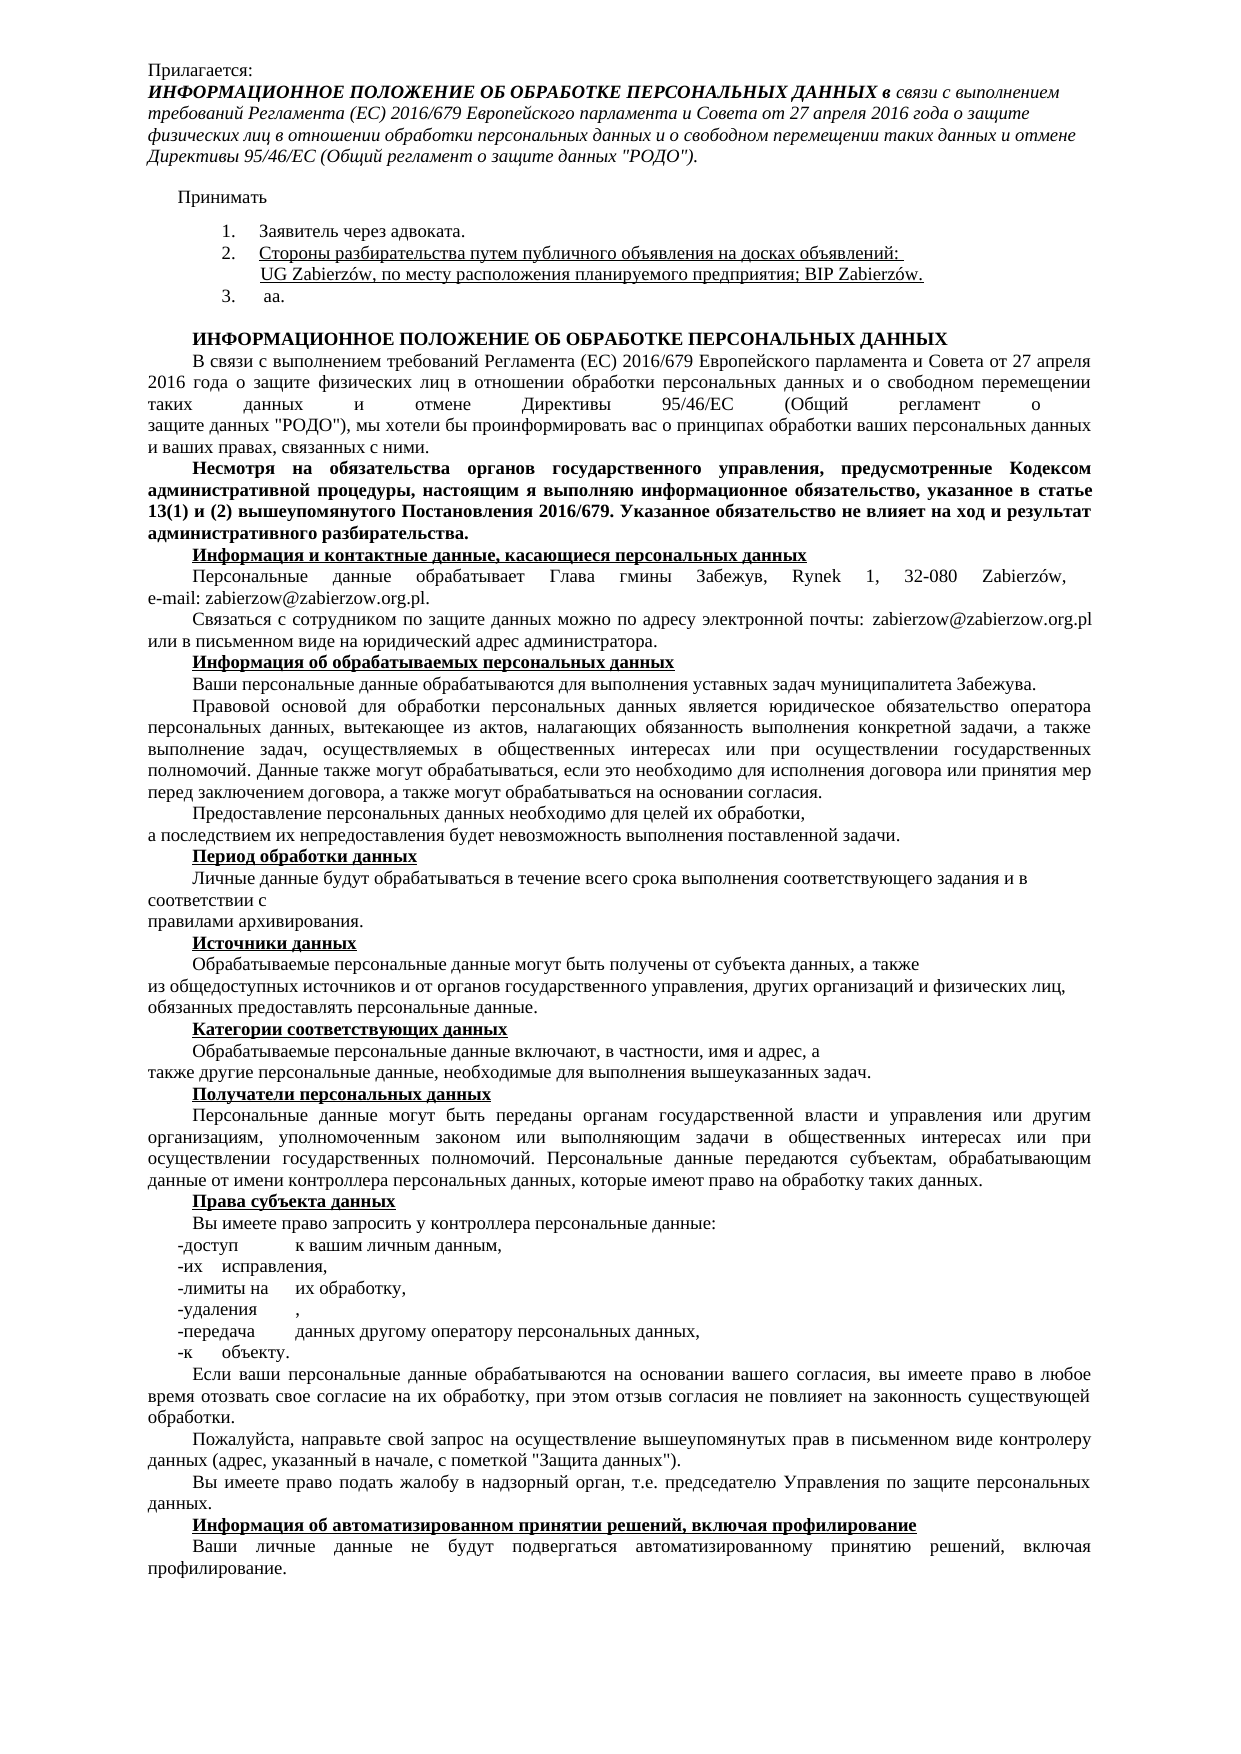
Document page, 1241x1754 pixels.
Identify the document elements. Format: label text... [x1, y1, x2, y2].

text Правовой основой для обработки персональных данных является юридическое обязательство оператора персональных данных, вытекающее из актов, налагающих обязанность выполнения конкретной задачи, а также выполнение задач, осуществляемых в общественных интересах или при осуществлении государственных полномочий. Данные также могут обрабатываться, если это необходимо для исполнения договора или принятия мер перед заключением договора, а также могут обрабатываться на основании согласия. [148, 694, 1092, 802]
text В связи с выполнением требований Регламента (ЕС) 2016/679 Европейского парламента и Совета от 27 апреля 2016 года о защите физических лиц в отношении обработки персональных данных и о свободном перемещении таких данных и отмене Директивы 95/46/EC (Общий регламент о защите данных "РОДО"), мы хотели бы проинформировать вас о принципах обработки ваших персональных данных и ваших правах, связанных с ними. [148, 349, 1092, 457]
list -лимиты на их обработку, [177, 1277, 1092, 1298]
text Пожалуйста, направьте свой запрос на осуществление вышеупомянутых прав в письменном виде контролеру данных (адрес, указанный в начале, с пометкой "Защита данных"). [148, 1428, 1092, 1471]
list Стороны разбирательства путем публичного объявления на досках объявлений: [221, 242, 1092, 263]
text Вы имеете право запросить у контроллера персональные данные: [148, 1212, 1092, 1233]
list aa. [221, 285, 1092, 306]
list -передача данных другому оператору персональных данных, [177, 1320, 1092, 1341]
text ИНФОРМАЦИОННОЕ ПОЛОЖЕНИЕ ОБ ОБРАБОТКЕ ПЕРСОНАЛЬНЫХ ДАННЫХ в связи с выполнением требований Регламента (ЕС) 2016/679 Европейского парламента и Совета от 27 апреля 2016 года о защите физических лиц в отношении обработки персональных данных и о свободном перемещении таких данных и отмене Директивы 95/46/EC (Общий регламент о защите данных "РОДО"). [148, 81, 1092, 167]
list -доступ к вашим личным данным, [177, 1233, 1092, 1255]
text Связаться с сотрудником по защите данных можно по адресу электронной почты: zabierzow@zabierzow.org.pl или в письменном виде на юридический адрес администратора. [148, 608, 1092, 651]
text Вы имеете право подать жалобу в надзорный орган, т.е. председателю Управления по защите персональных данных. [148, 1471, 1092, 1514]
list Заявитель через адвоката. [221, 220, 1092, 242]
text Информация и контактные данные, касающиеся персональных данных [148, 543, 1092, 565]
text Несмотря на обязательства органов государственного управления, предусмотренные Кодексом административной процедуры, настоящим я выполняю информационное обязательство, указанное в статье 13(1) и (2) вышеупомянутого Постановления 2016/679. Указанное обязательство не влияет на ход и результат административного разбирательства. [148, 457, 1092, 543]
text Информация об автоматизированном принятии решений, включая профилирование [148, 1514, 1092, 1535]
text Категории соответствующих данных [148, 1018, 1092, 1039]
text Принимать [177, 186, 1092, 208]
list -удаления , [177, 1298, 1092, 1320]
text UG Zabierzów, по месту расположения планируемого предприятия; BIP Zabierzów. [260, 263, 1092, 285]
list -их исправления, [177, 1255, 1092, 1277]
text ИНФОРМАЦИОННОЕ ПОЛОЖЕНИЕ ОБ ОБРАБОТКЕ ПЕРСОНАЛЬНЫХ ДАННЫХ [148, 328, 1092, 349]
text Ваши персональные данные обрабатываются для выполнения уставных задач муниципалитета Забежува. [148, 673, 1092, 694]
text Ваши личные данные не будут подвергаться автоматизированному принятию решений, включая профилирование. [148, 1535, 1092, 1578]
text Источники данных [148, 932, 1092, 953]
text Информация об обрабатываемых персональных данных [148, 651, 1092, 673]
text Предоставление персональных данных необходимо для целей их обработки, а последствием их непредоставления будет невозможность выполнения поставленной задачи. [148, 802, 1092, 845]
text Прилагается: [148, 59, 1092, 81]
list -к объекту. [177, 1341, 1092, 1363]
text Если ваши персональные данные обрабатываются на основании вашего согласия, вы имеете право в любое время отозвать свое согласие на их обработку, при этом отзыв согласия не повлияет на законность существующей обработки. [148, 1363, 1092, 1428]
text Обрабатываемые персональные данные могут быть получены от субъекта данных, а также из общедоступных источников и от органов государственного управления, других организаций и физических лиц, обязанных предоставлять персональные данные. [148, 953, 1092, 1018]
text Персональные данные могут быть переданы органам государственной власти и управления или другим организациям, уполномоченным законом или выполняющим задачи в общественных интересах или при осуществлении государственных полномочий. Персональные данные передаются субъектам, обрабатывающим данные от имени контроллера персональных данных, которые имеют право на обработку таких данных. [148, 1104, 1092, 1190]
text Личные данные будут обрабатываться в течение всего срока выполнения соответствующего задания и в соответствии с правилами архивирования. [148, 867, 1092, 932]
text Получатели персональных данных [148, 1083, 1092, 1104]
text Обрабатываемые персональные данные включают, в частности, имя и адрес, а также другие персональные данные, необходимые для выполнения вышеуказанных задач. [148, 1039, 1092, 1083]
text Персональные данные обрабатывает Глава гмины Забежув, Rynek 1, 32-080 Zabierzów, e-mail: zabierzow@zabierzow.org.pl. [148, 565, 1092, 608]
text Права субъекта данных [148, 1190, 1092, 1212]
text Период обработки данных [148, 845, 1092, 867]
